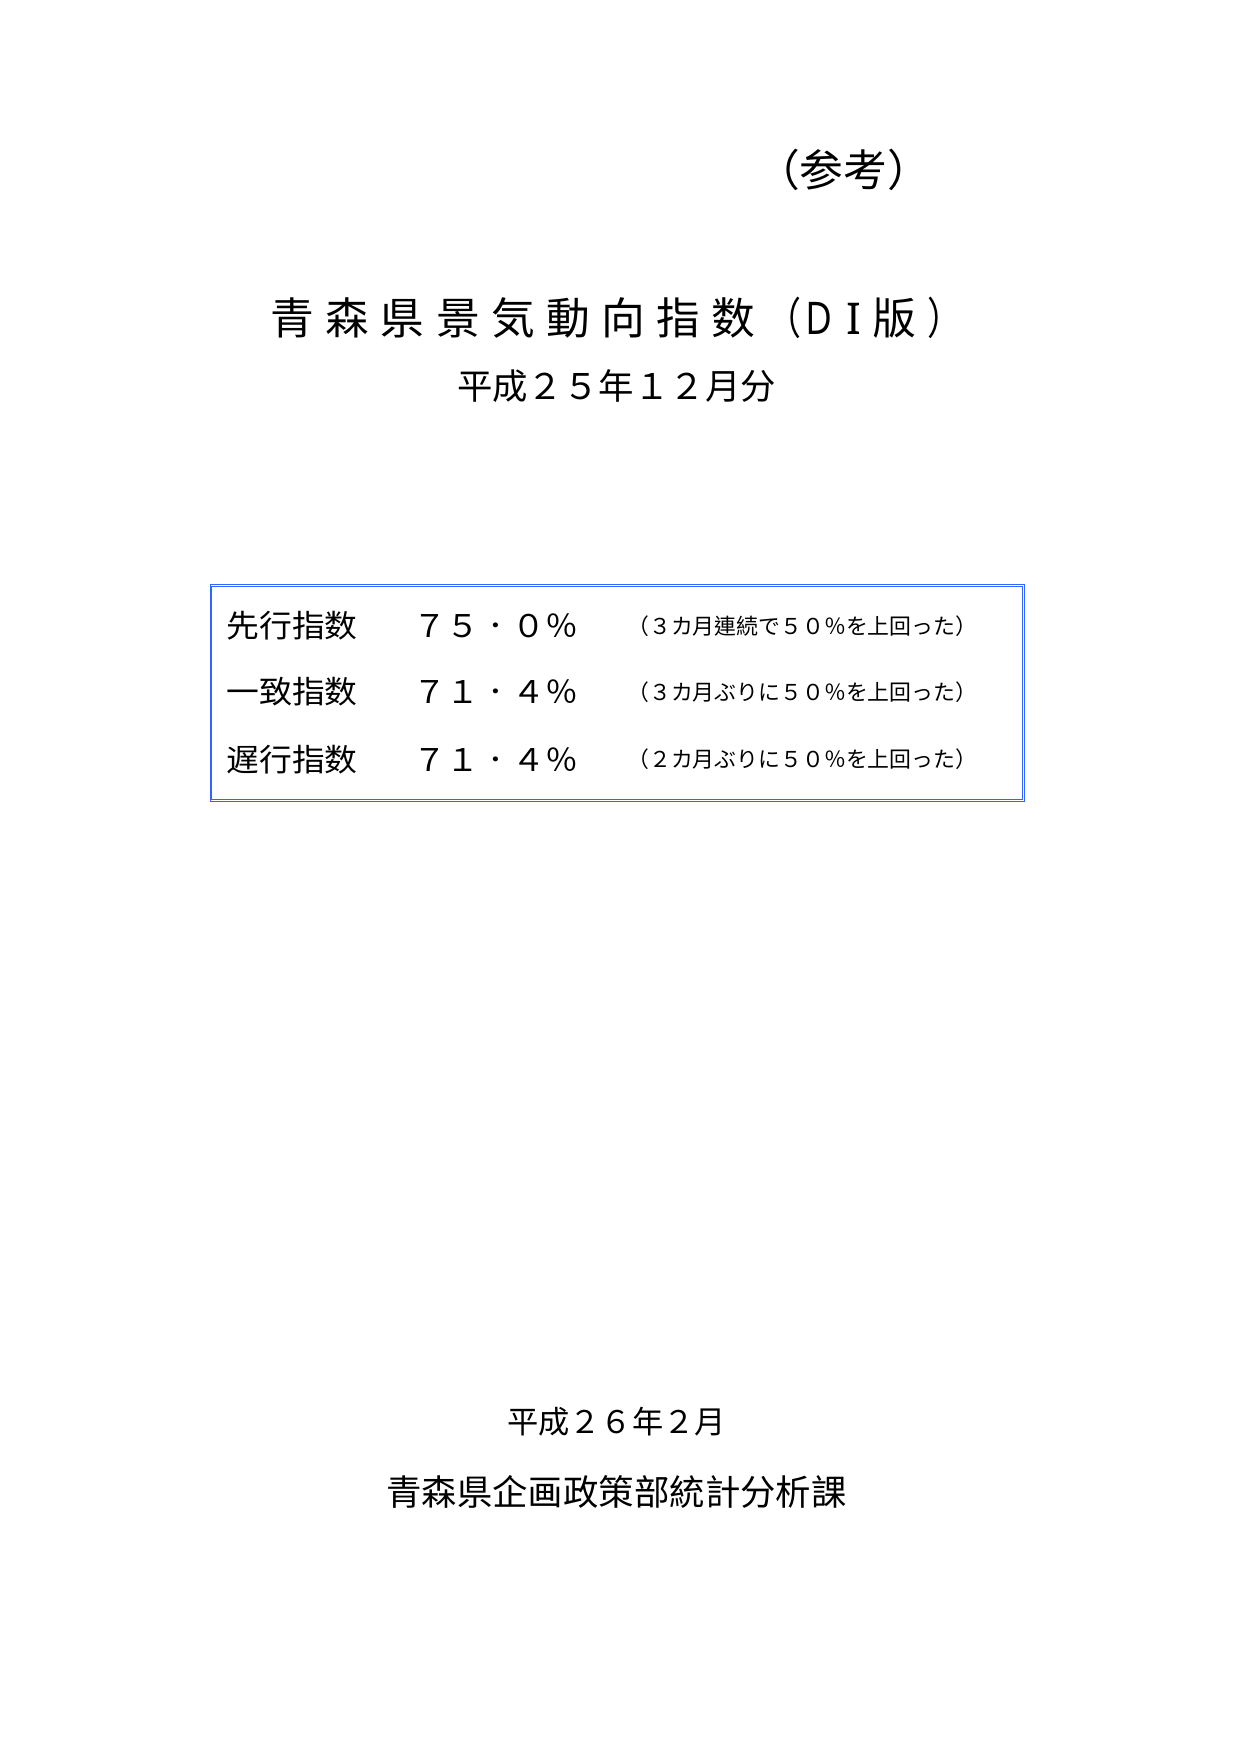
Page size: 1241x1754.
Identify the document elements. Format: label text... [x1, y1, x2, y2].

table_header ７５．０％ [384, 587, 598, 658]
table_cell 遅行指数 [212, 726, 384, 799]
text 平成２６年２月 [123, 1400, 1109, 1443]
text 平成２５年１２月分 [123, 361, 1109, 409]
table_cell （２カ月ぶりに５０％を上回った） [598, 726, 1022, 799]
table_cell ７１．４％ [384, 658, 598, 726]
text 青森県企画政策部統計分析課 [123, 1468, 1109, 1516]
text 青 森 県 景 気 動 向 指 数 （Ｄ I 版 ） [123, 287, 1109, 347]
table_header 先行指数 [212, 587, 384, 658]
table_cell （３カ月ぶりに５０％を上回った） [598, 658, 1022, 726]
table_cell ７１．４％ [384, 726, 598, 799]
table_cell 一致指数 [212, 658, 384, 726]
table_header （３カ月連続で５０％を上回った） [598, 587, 1022, 658]
text （参考） [756, 139, 1159, 198]
